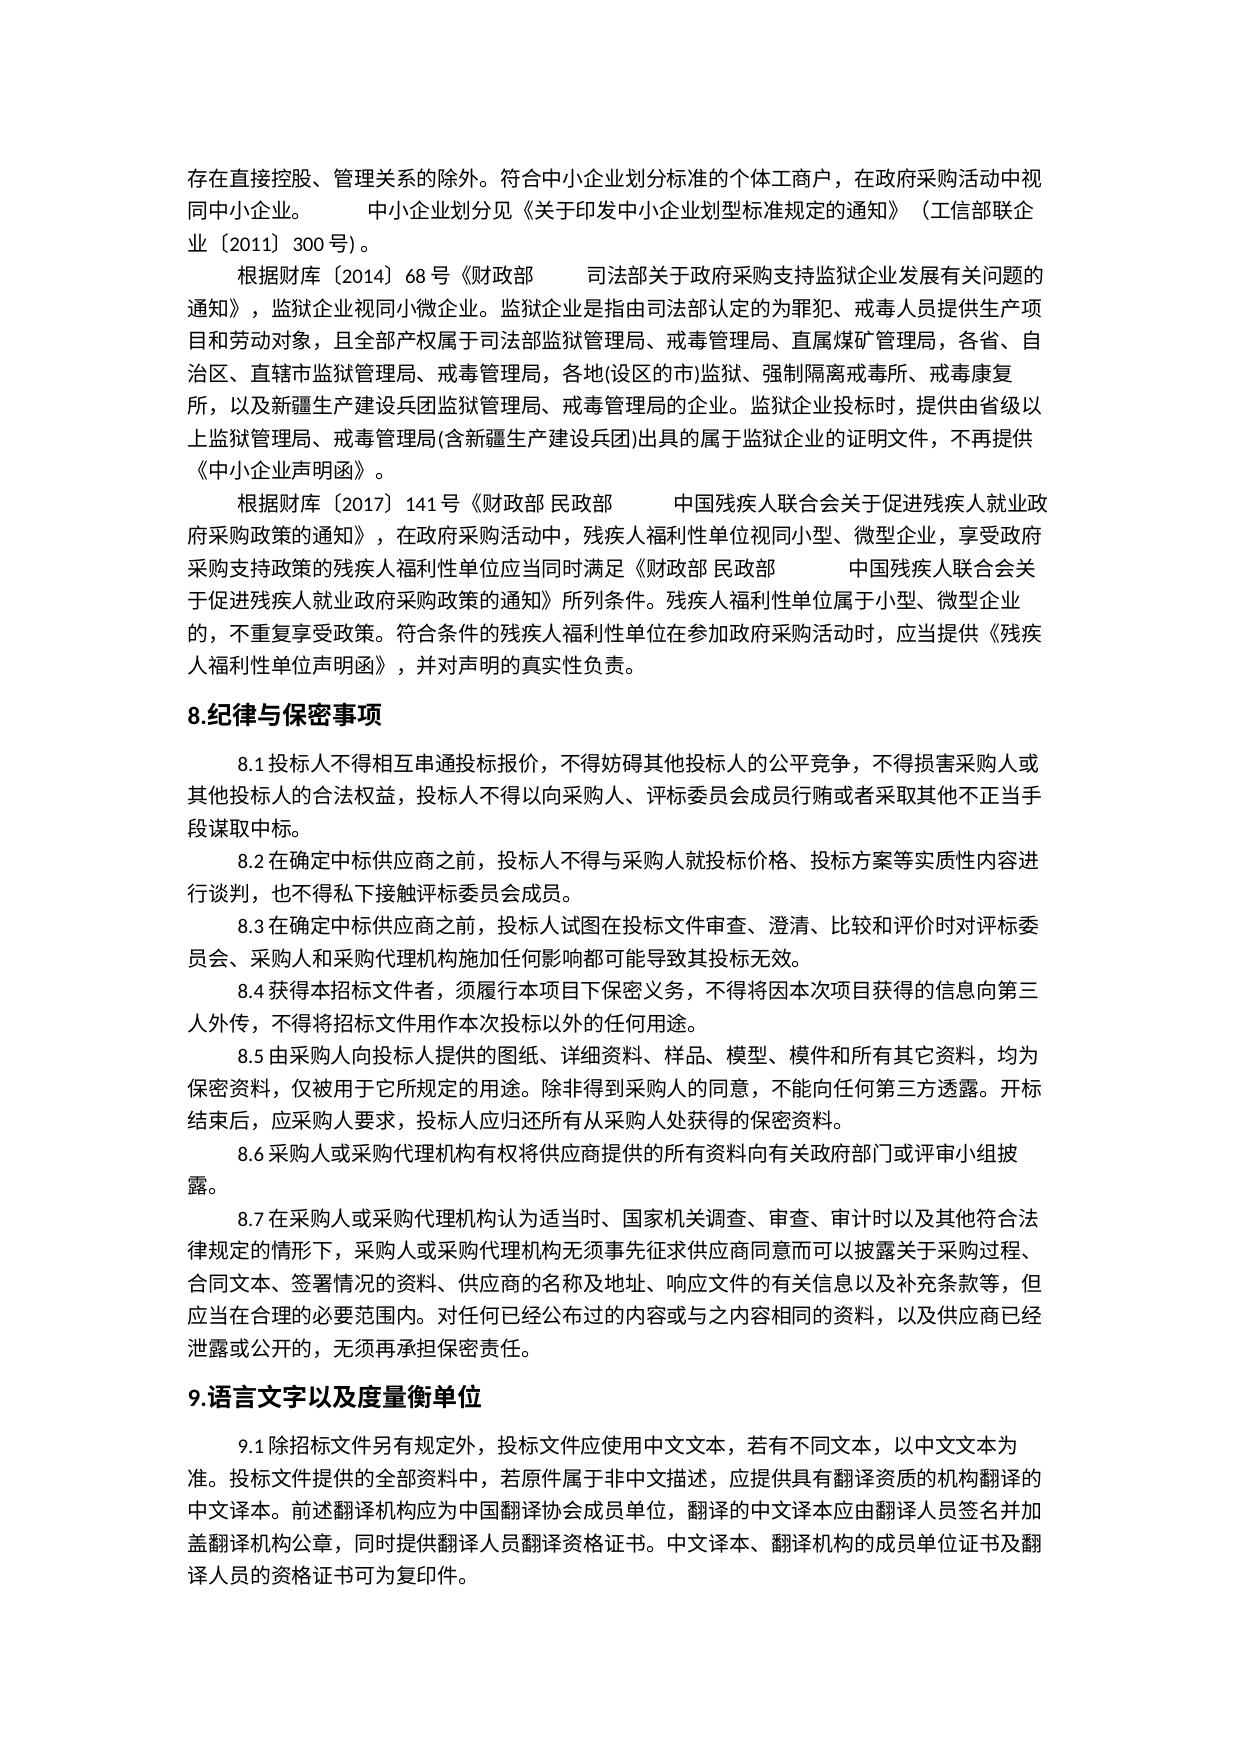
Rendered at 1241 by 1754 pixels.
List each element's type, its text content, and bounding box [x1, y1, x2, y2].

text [187, 162, 1053, 259]
text 8.6采购人或采购代理机构有权将供应商提供的所有资料向有关政府部门或评审小组披露。 [187, 1137, 1053, 1202]
text 8.5由采购人向投标人提供的图纸、详细资料、样品、模型、模件和所有其它资料，均为保密资料，仅被用于它所规定的用途。除非得到采购人的同意，不能向任何第三方透露。开标结束后，应采购人要求，投标人应归还所有从采购人处获得的保密资料。 [187, 1039, 1053, 1137]
text 8.3在确定中标供应商之前，投标人试图在投标文件审查、澄清、比较和评价时对评标委员会、采购人和采购代理机构施加任何影响都可能导致其投标无效。 [187, 909, 1053, 974]
text 8.4获得本招标文件者，须履行本项目下保密义务，不得将因本次项目获得的信息向第三人外传，不得将招标文件用作本次投标以外的任何用途。 [187, 974, 1053, 1039]
text 8.1投标人不得相互串通投标报价，不得妨碍其他投标人的公平竞争，不得损害采购人或其他投标人的合法权益，投标人不得以向采购人、评标委员会成员行贿或者采取其他不正当手段谋取中标。 [187, 747, 1053, 844]
text 9.1除招标文件另有规定外，投标文件应使用中文文本，若有不同文本，以中文文本为准。投标文件提供的全部资料中，若原件属于非中文描述，应提供具有翻译资质的机构翻译的中文译本。前述翻译机构应为中国翻译协会成员单位，翻译的中文译本应由翻译人员签名并加盖翻译机构公章，同时提供翻译人员翻译资格证书。中文译本、翻译机构的成员单位证书及翻译人员的资格证书可为复印件。 [187, 1429, 1053, 1592]
text 根据财库〔2017〕141号《财政部 民政部 中国残疾人联合会关于促进残疾人就业政府采购政策的通知》，在政府采购活动中，残疾人福利性单位视同小型、微型企业，享受政府采购支持政策的残疾人福利性单位应当同时满足《财政部 民政部 中国残疾人联合会关于促进残疾人就业政府采购政策的通知》所列条件。残疾人福利性单位属于小型、微型企业的，不重复享受政策。符合条件的残疾人福利性单位在参加政府采购活动时，应当提供《残疾人福利性单位声明函》，并对声明的真实性负责。 [187, 487, 1053, 682]
text 8.纪律与保密事项 [187, 682, 1053, 747]
text 8.7在采购人或采购代理机构认为适当时、国家机关调查、审查、审计时以及其他符合法律规定的情形下，采购人或采购代理机构无须事先征求供应商同意而可以披露关于采购过程、合同文本、签署情况的资料、供应商的名称及地址、响应文件的有关信息以及补充条款等，但应当在合理的必要范围内。对任何已经公布过的内容或与之内容相同的资料，以及供应商已经泄露或公开的，无须再承担保密责任。 [187, 1202, 1053, 1364]
text 8.2在确定中标供应商之前，投标人不得与采购人就投标价格、投标方案等实质性内容进行谈判，也不得私下接触评标委员会成员。 [187, 844, 1053, 909]
text 根据财库〔2014〕68号《财政部 司法部关于政府采购支持监狱企业发展有关问题的通知》，监狱企业视同小微企业。监狱企业是指由司法部认定的为罪犯、戒毒人员提供生产项目和劳动对象，且全部产权属于司法部监狱管理局、戒毒管理局、直属煤矿管理局，各省、自治区、直辖市监狱管理局、戒毒管理局，各地(设区的市)监狱、强制隔离戒毒所、戒毒康复所，以及新疆生产建设兵团监狱管理局、戒毒管理局的企业。监狱企业投标时，提供由省级以上监狱管理局、戒毒管理局(含新疆生产建设兵团)出具的属于监狱企业的证明文件，不再提供《中小企业声明函》。 [187, 259, 1053, 487]
text 9.语言文字以及度量衡单位 [187, 1364, 1053, 1429]
